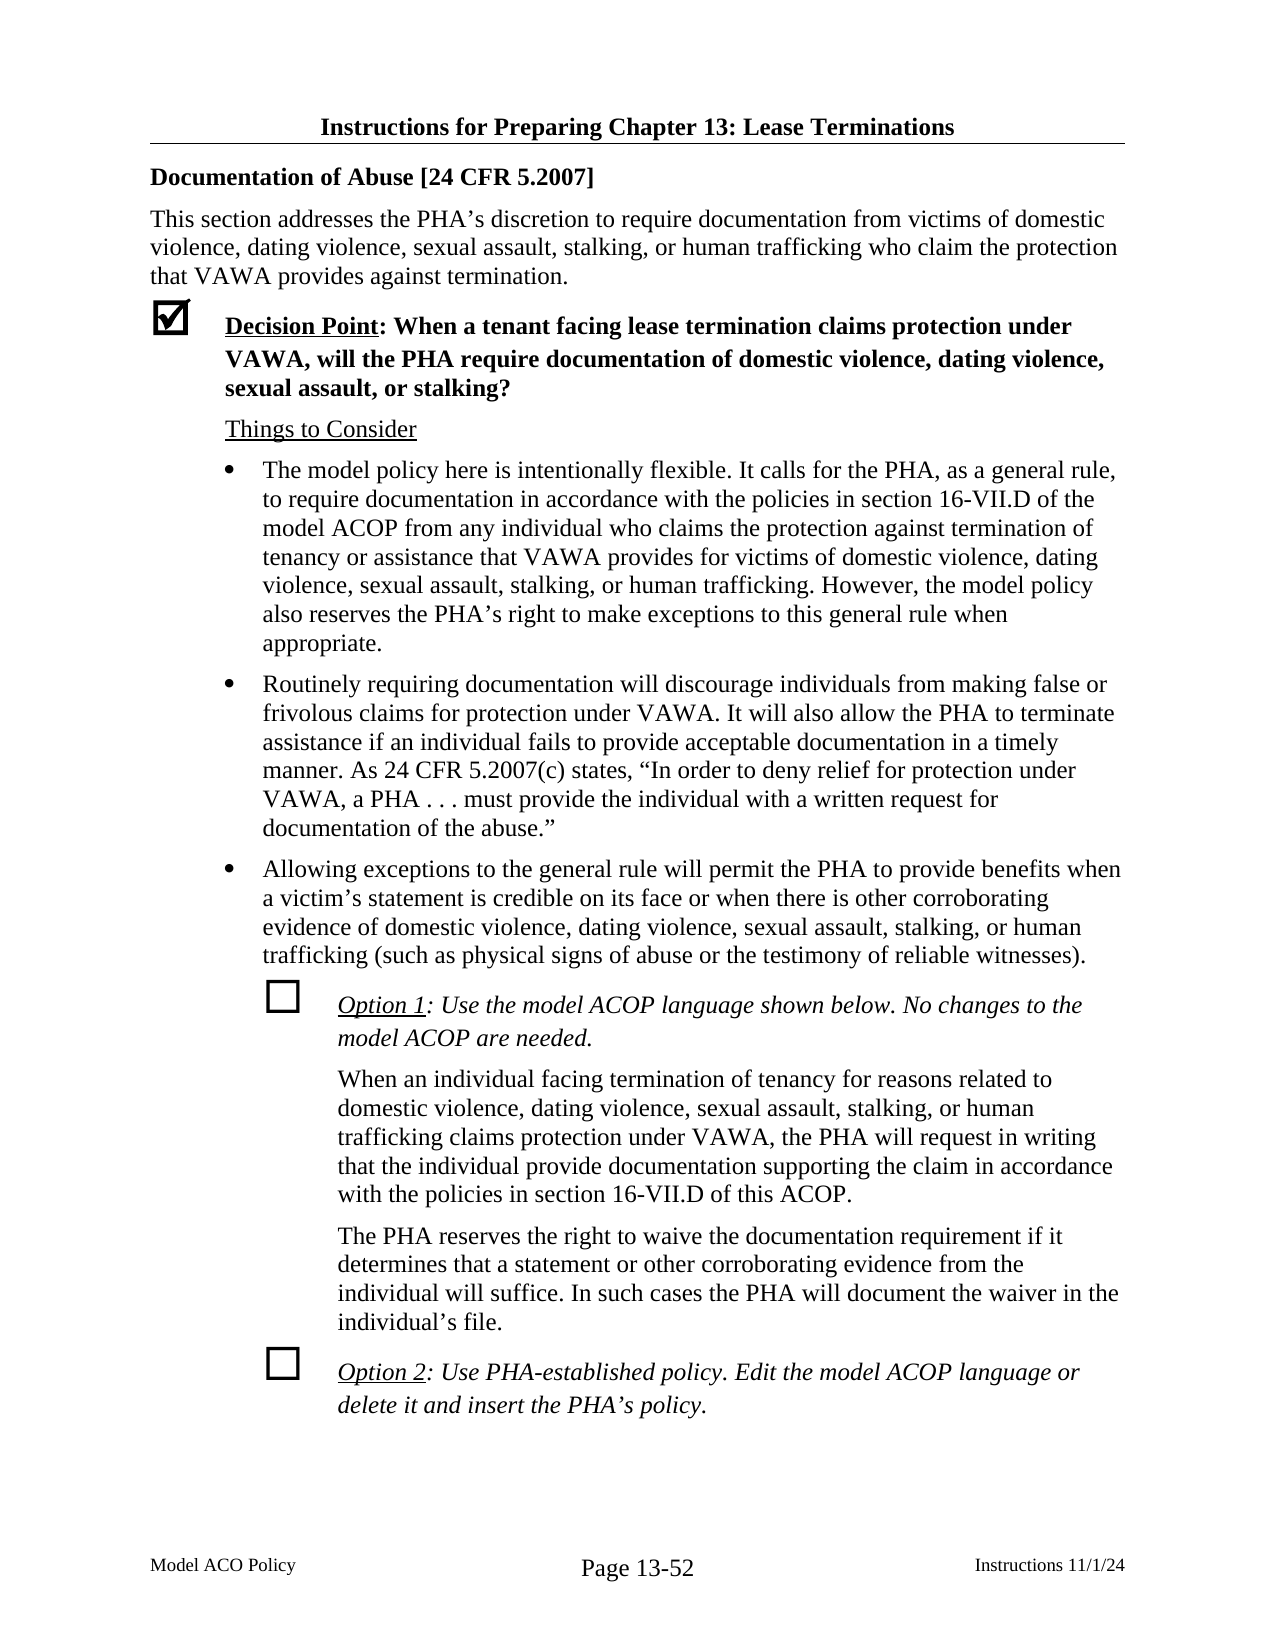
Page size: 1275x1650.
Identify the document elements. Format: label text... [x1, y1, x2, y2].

list Allowing exceptions to the general rule will permit the PHA to provide benefits when a victim’s statement is credible on its face or when there is other corroborating evidence of domestic violence, dating violence, sexual assault, stalking, or human trafficking (such as physical signs of abuse or the testimony of reliable witnesses). [225, 854, 1125, 969]
text Option 2: Use PHA-established policy. Edit the model ACOP language or delete it and insert the PHA’s policy. [262, 1348, 1125, 1419]
text When an individual facing termination of tenancy for reasons related to domestic violence, dating violence, sexual assault, stalking, or human trafficking claims protection under VAWA, the PHA will request in writing that the individual provide documentation supporting the claim in accordance with the policies in section 16-VII.D of this ACOP. [337, 1064, 1125, 1208]
text Decision Point: When a tenant facing lease termination claims protection under VAWA, will the PHA require documentation of domestic violence, dating violence, sexual assault, or stalking? [150, 302, 1125, 402]
list The model policy here is intentionally flexible. It calls for the PHA, as a general rule, to require documentation in accordance with the policies in section 16-VII.D of the model ACOP from any individual who claims the protection against termination of tenancy or assistance that VAWA provides for victims of domestic violence, dating violence, sexual assault, stalking, or human trafficking. However, the model policy also reserves the PHA’s right to make exceptions to this general rule when appropriate. [225, 455, 1125, 657]
text The PHA reserves the right to waive the documentation requirement if it determines that a statement or other corroborating evidence from the individual will suffice. In such cases the PHA will document the waiver in the individual’s file. [337, 1221, 1125, 1336]
text Things to Consider [225, 414, 1125, 443]
text Documentation of Abuse [24 CFR 5.2007] [150, 162, 1125, 191]
text This section addresses the PHA’s discretion to require documentation from victims of domestic violence, dating violence, sexual assault, stalking, or human trafficking who claim the protection that VAWA provides against termination. [150, 204, 1125, 290]
text Option 1: Use the model ACOP language shown below. No changes to the model ACOP are needed. [262, 982, 1125, 1052]
list Routinely requiring documentation will discourage individuals from making false or frivolous claims for protection under VAWA. It will also allow the PHA to terminate assistance if an individual fails to provide acceptable documentation in a timely manner. As 24 CFR 5.2007(c) states, “In order to deny relief for protection under VAWA, a PHA . . . must provide the individual with a written request for documentation of the abuse.” [225, 669, 1125, 842]
